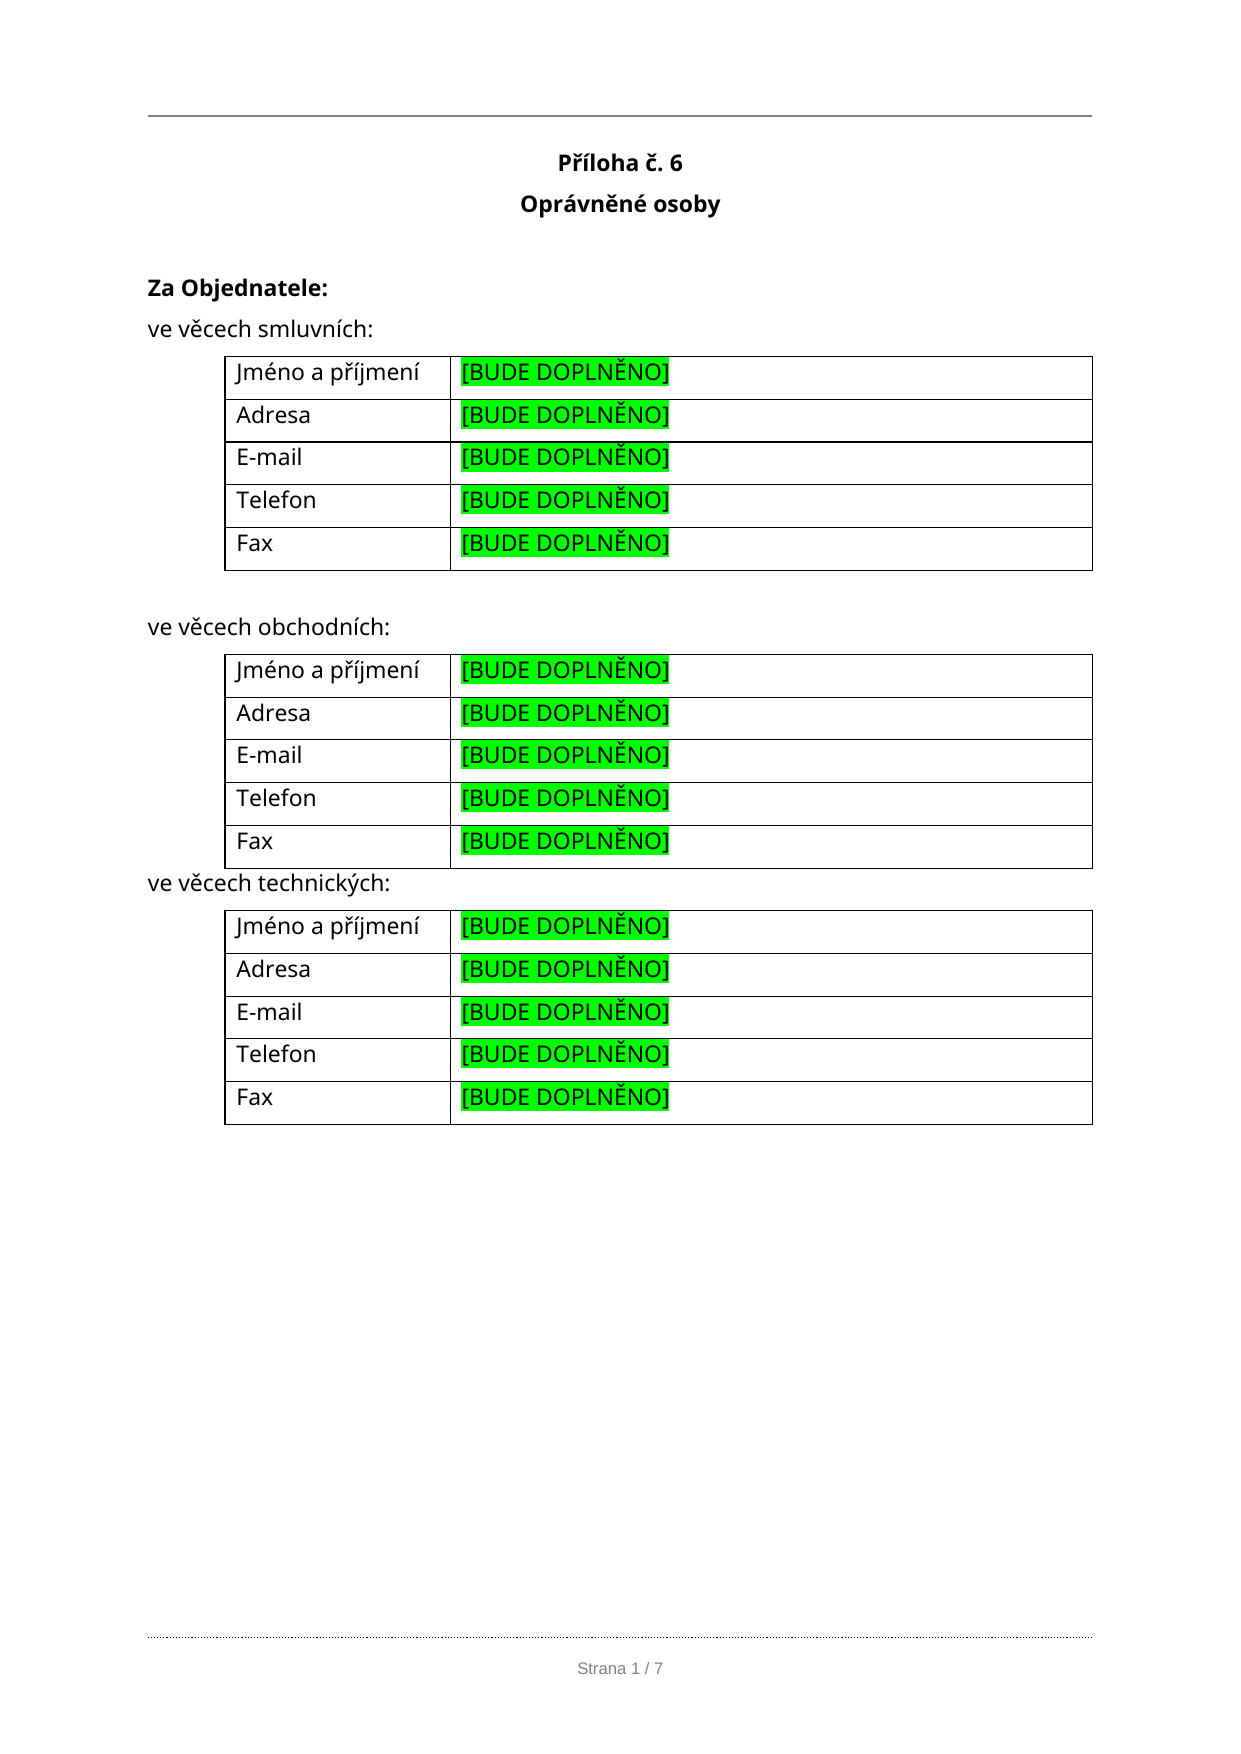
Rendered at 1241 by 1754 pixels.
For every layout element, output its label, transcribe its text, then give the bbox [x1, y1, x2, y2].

table_cell E-mail [226, 997, 450, 1038]
table_cell Fax [226, 1082, 450, 1124]
table_cell [BUDE DOPLNĚNO] [451, 997, 1092, 1038]
table_cell [BUDE DOPLNĚNO] [451, 528, 1092, 569]
table_header [BUDE DOPLNĚNO] [451, 911, 1092, 953]
table_cell Fax [226, 826, 450, 867]
text ve věcech obchodních: [148, 612, 1092, 641]
table_cell [BUDE DOPLNĚNO] [451, 400, 1092, 441]
table_cell Telefon [226, 1039, 450, 1081]
table_cell Telefon [226, 485, 450, 527]
table_cell Adresa [226, 954, 450, 996]
table_cell E-mail [226, 443, 450, 484]
table_cell [BUDE DOPLNĚNO] [451, 740, 1092, 782]
table_header [BUDE DOPLNĚNO] [451, 357, 1092, 399]
table_header Jméno a příjmení [226, 911, 450, 953]
table_cell [BUDE DOPLNĚNO] [451, 1082, 1092, 1124]
text Oprávněné osoby [148, 189, 1092, 218]
table_cell [BUDE DOPLNĚNO] [451, 783, 1092, 825]
table_cell [BUDE DOPLNĚNO] [451, 443, 1092, 484]
table_cell Telefon [226, 783, 450, 825]
table_cell [BUDE DOPLNĚNO] [451, 698, 1092, 739]
table_cell [BUDE DOPLNĚNO] [451, 826, 1092, 867]
text ve věcech technických: [148, 868, 1092, 898]
table_cell [BUDE DOPLNĚNO] [451, 485, 1092, 527]
table_cell E-mail [226, 740, 450, 782]
table_cell [BUDE DOPLNĚNO] [451, 954, 1092, 996]
table_header Jméno a příjmení [226, 655, 450, 697]
table_cell Fax [226, 528, 450, 569]
table_header Jméno a příjmení [226, 357, 450, 399]
table_cell [BUDE DOPLNĚNO] [451, 1039, 1092, 1081]
text ve věcech smluvních: [148, 314, 1092, 343]
text Za Objednatele: [148, 273, 1092, 302]
table_header [BUDE DOPLNĚNO] [451, 655, 1092, 697]
table_cell Adresa [226, 698, 450, 739]
text Příloha č. 6 [148, 148, 1092, 177]
table_cell Adresa [226, 400, 450, 441]
